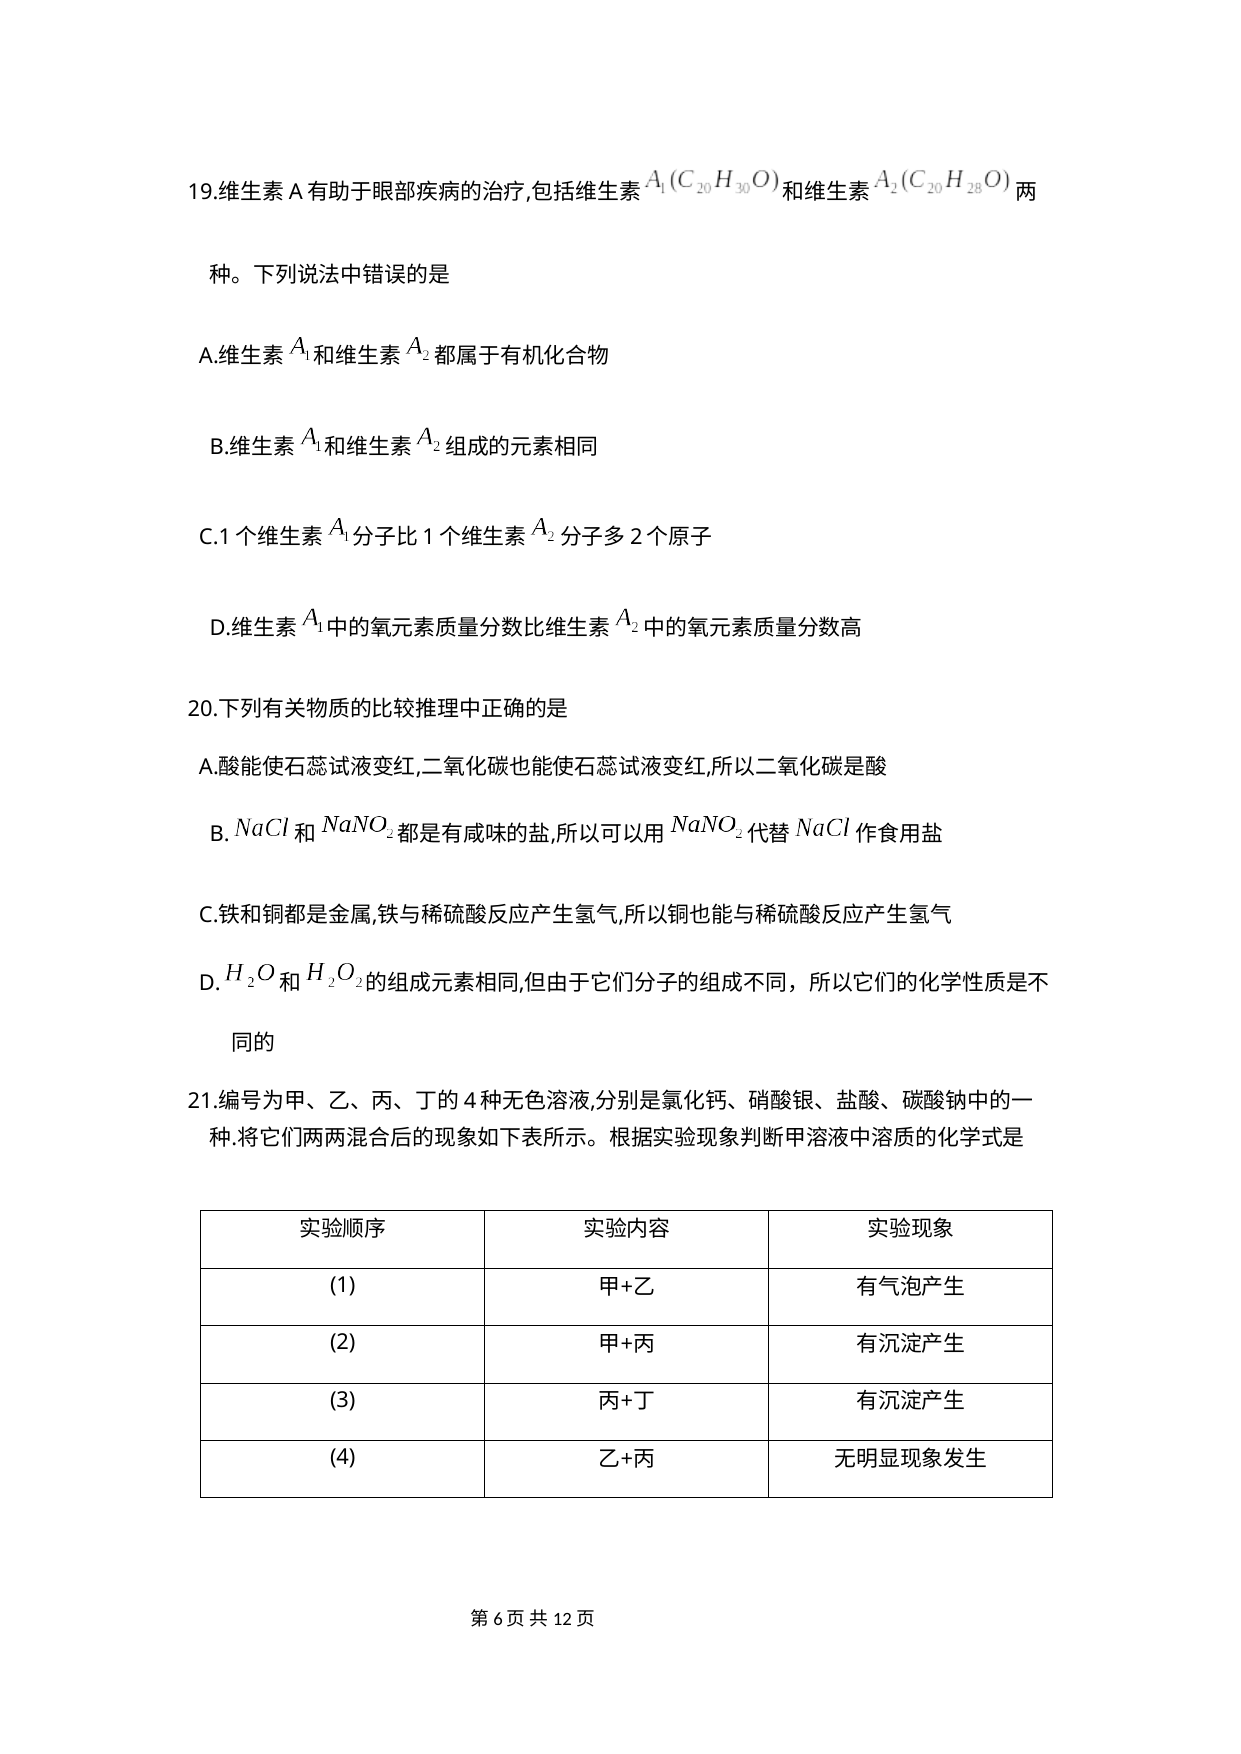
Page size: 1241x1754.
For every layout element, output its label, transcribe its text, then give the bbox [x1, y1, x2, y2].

text D.维生素中的氧元素质量分数比维生素中的氧元素质量分数高 [209, 600, 1053, 665]
table_cell (4) [201, 1441, 484, 1497]
table_cell 有沉淀产生 [769, 1326, 1052, 1382]
table_cell 有沉淀产生 [769, 1384, 1052, 1440]
table_cell 甲+乙 [485, 1269, 768, 1325]
table_cell 有气泡产生 [769, 1269, 1052, 1325]
text C.铁和铜都是金属,铁与稀硫酸反应产生氢气,所以铜也能与稀硫酸反应产生氢气 [187, 897, 1053, 929]
text 21.编号为甲、乙、丙、丁的4种无色溶液,分别是氯化钙、硝酸银、盐酸、碳酸钠中的一种.将它们两两混合后的现象如下表所示。根据实验现象判断甲溶液中溶质的化学式是 [187, 1083, 1053, 1152]
text 19.维生素A有助于眼部疾病的治疗,包括维生素和维生素两种。下列说法中错误的是 [187, 162, 1053, 301]
table_cell (2) [201, 1326, 484, 1382]
text B.维生素和维生素组成的元素相同 [209, 419, 1053, 484]
table_cell 无明显现象发生 [769, 1441, 1052, 1497]
table_header 实验顺序 [201, 1211, 484, 1268]
text A.酸能使石蕊试液变红,二氧化碳也能使石蕊试液变红,所以二氧化碳是酸 [187, 748, 1053, 781]
table_cell 甲+丙 [485, 1326, 768, 1382]
table_cell 丙+丁 [485, 1384, 768, 1440]
text B.和都是有咸味的盐,所以可以用代替作食用盐 [209, 806, 1053, 871]
table_header 实验内容 [485, 1211, 768, 1268]
table_cell (3) [201, 1384, 484, 1440]
text A.维生素和维生素都属于有机化合物 [187, 328, 1053, 393]
table_cell 乙+丙 [485, 1441, 768, 1497]
text D.和的组成元素相同,但由于它们分子的组成不同，所以它们的化学性质是不同的 [187, 955, 1053, 1057]
text C.1个维生素分子比1个维生素分子多2个原子 [187, 509, 1053, 574]
table_header 实验现象 [769, 1211, 1052, 1268]
table_cell (1) [201, 1269, 484, 1325]
text 20.下列有关物质的比较推理中正确的是 [187, 690, 1053, 723]
